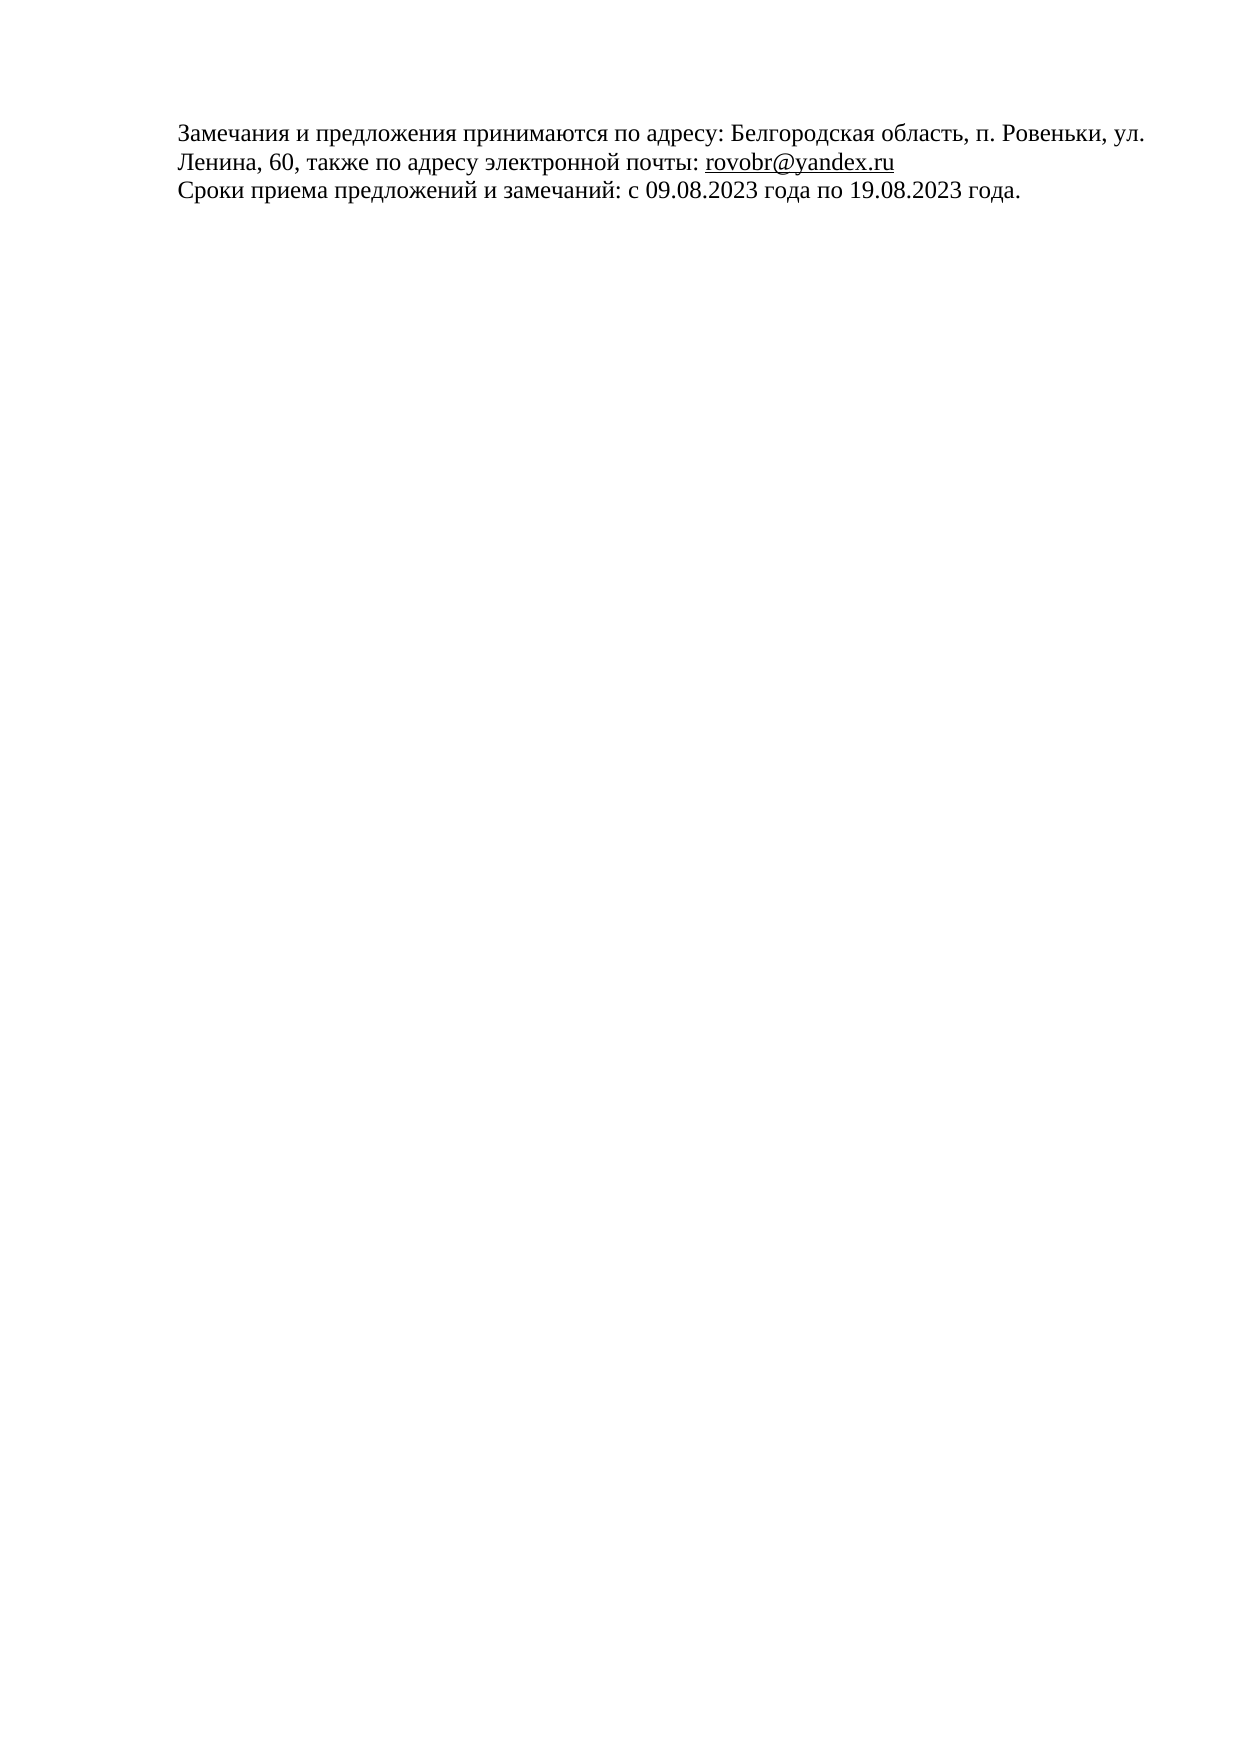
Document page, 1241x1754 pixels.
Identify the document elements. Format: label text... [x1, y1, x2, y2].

text Замечания и предложения принимаются по адресу: Белгородская область, п. Ровеньки, ул. Ленина, 60, также по адресу электронной почты: rovobr@yandex.ru [177, 118, 1152, 176]
text Сроки приема предложений и замечаний: с 09.08.2023 года по 19.08.2023 года. [177, 176, 1152, 204]
